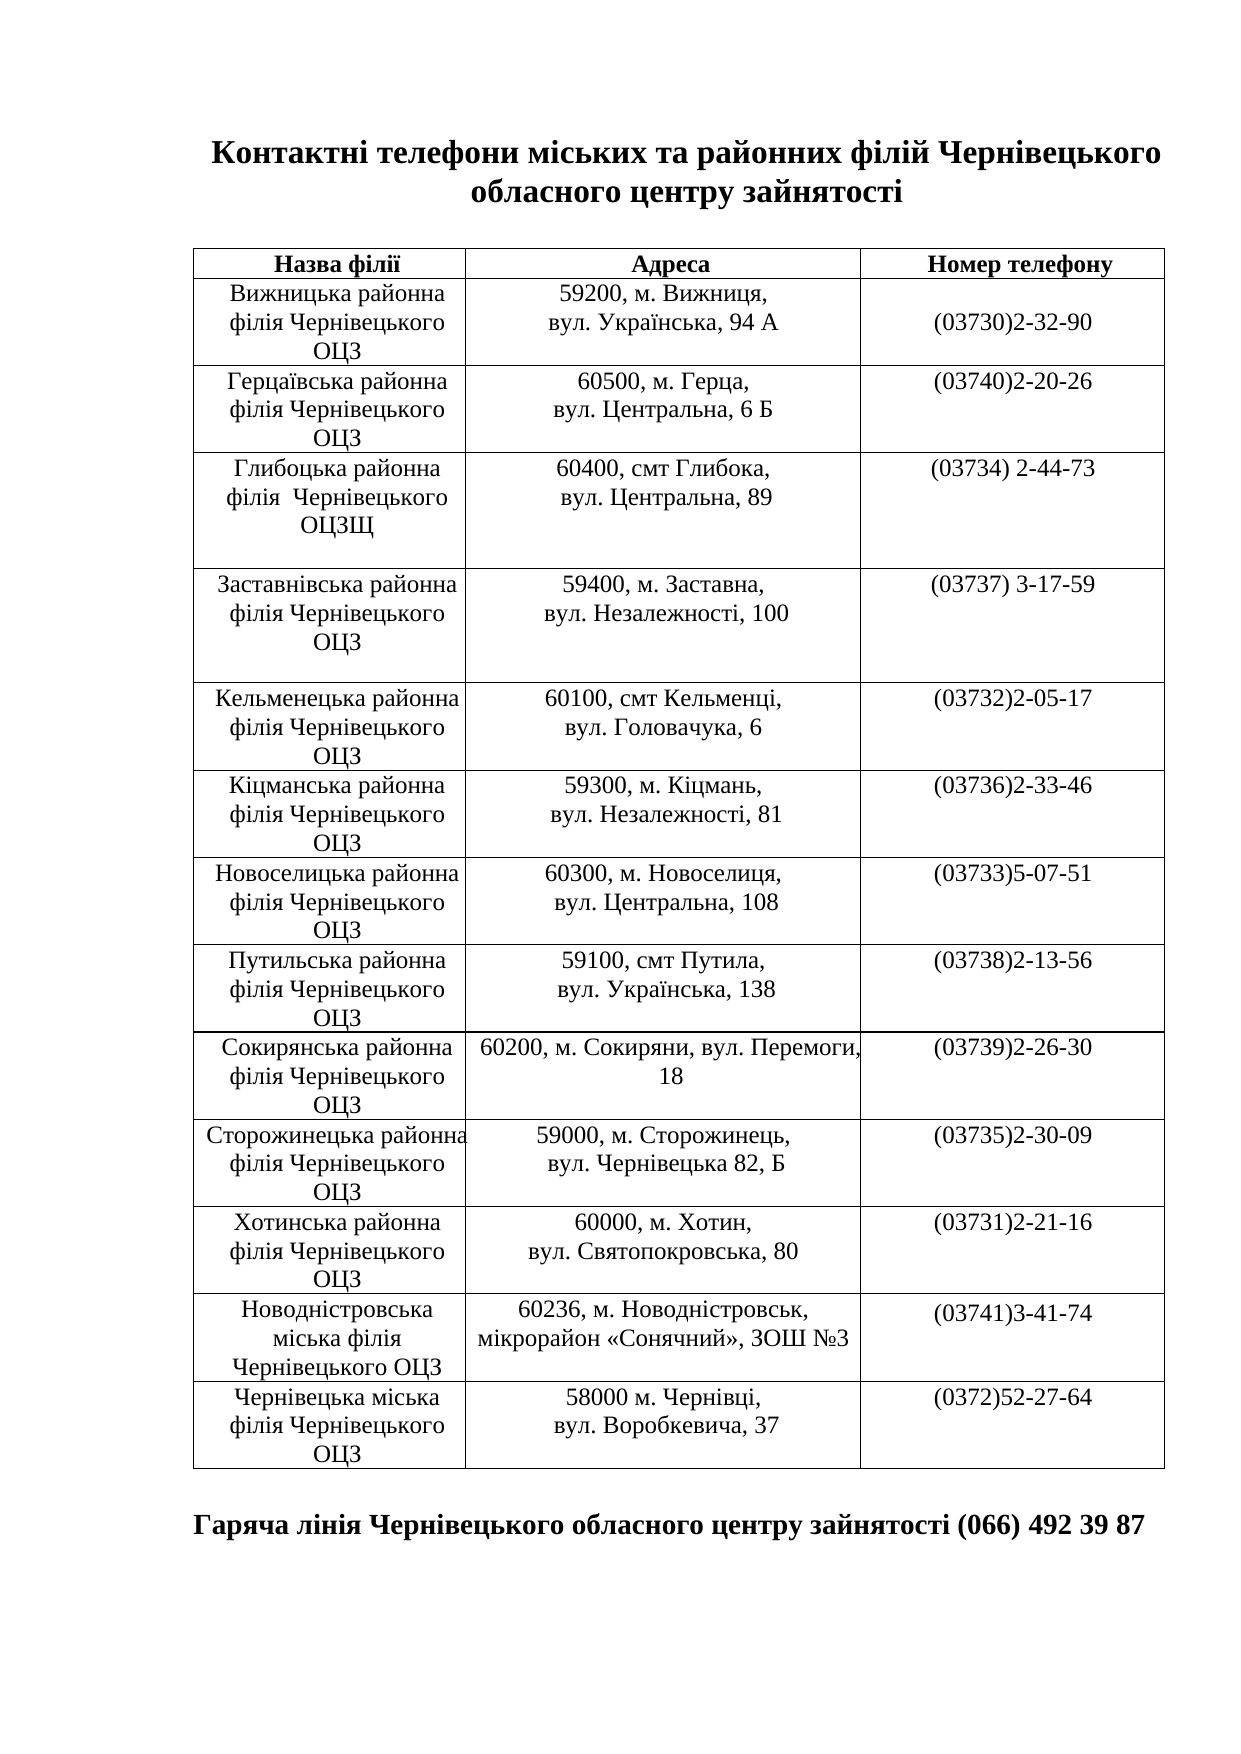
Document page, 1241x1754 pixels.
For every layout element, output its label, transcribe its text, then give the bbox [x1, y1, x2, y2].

table_cell Вижницька районна філія Чернівецького ОЦЗ [194, 279, 465, 365]
table_cell 59300, м. Кіцмань, вул. Незалежності, 81 [466, 771, 860, 857]
table_cell (03730)2-32-90 [861, 279, 1164, 365]
table_cell 60236, м. Новодністровськ, мікрорайон «Сонячний», ЗОШ №3 [466, 1294, 860, 1381]
table_cell 60500, м. Герца, вул. Центральна, 6 Б [466, 366, 860, 452]
table_cell 59200, м. Вижниця, вул. Українська, 94 А [466, 279, 860, 365]
table_cell (03734) 2-44-73 [861, 453, 1164, 568]
table_cell Кельменецька районна філія Чернівецького ОЦЗ [194, 683, 465, 769]
table_header Адреса [466, 249, 860, 277]
table_cell (0372)52-27-64 [861, 1382, 1164, 1468]
table_cell Сокирянська районна філія Чернівецького ОЦЗ [194, 1033, 465, 1119]
table_cell (03736)2-33-46 [861, 771, 1164, 857]
table_cell 59000, м. Сторожинець, вул. Чернівецька 82, Б [466, 1120, 860, 1206]
table_cell 60200, м. Сокиряни, вул. Перемоги, 18 [466, 1033, 860, 1119]
table_cell (03741)3-41-74 [861, 1294, 1164, 1381]
table_cell Чернівецька міська філія Чернівецького ОЦЗ [194, 1382, 465, 1468]
table_cell (03731)2-21-16 [861, 1207, 1164, 1293]
table_cell Глибоцька районна філія Чернівецького ОЦЗЩ [194, 453, 465, 568]
table_cell Новодністровська міська філія Чернівецького ОЦЗ [194, 1294, 465, 1381]
table_cell (03733)5-07-51 [861, 858, 1164, 944]
table_cell 59400, м. Заставна, вул. Незалежності, 100 [466, 569, 860, 682]
table_cell Хотинська районна філія Чернівецького ОЦЗ [194, 1207, 465, 1293]
table_cell 60000, м. Хотин, вул. Святопокровська, 80 [466, 1207, 860, 1293]
table_cell 59100, смт Путила, вул. Українська, 138 [466, 945, 860, 1031]
table_cell 60400, смт Глибока, вул. Центральна, 89 [466, 453, 860, 568]
table_cell Кіцманська районна філія Чернівецького ОЦЗ [194, 771, 465, 857]
table_cell Новоселицька районна філія Чернівецького ОЦЗ [194, 858, 465, 944]
table_header Номер телефону [861, 249, 1164, 277]
text Гаряча лінія Чернівецького обласного центру зайнятості (066) 492 39 87 [193, 1507, 1180, 1541]
table_cell 60100, смт Кельменці, вул. Головачука, 6 [466, 683, 860, 769]
text Контактні телефони міських та районних філій Чернівецького обласного центру зайнятості [193, 133, 1180, 209]
table_cell Герцаївська районна філія Чернівецького ОЦЗ [194, 366, 465, 452]
table_cell 60300, м. Новоселиця, вул. Центральна, 108 [466, 858, 860, 944]
table_cell Сторожинецька районна філія Чернівецького ОЦЗ [194, 1120, 465, 1206]
table_header Назва філії [194, 249, 465, 277]
table_cell (03735)2-30-09 [861, 1120, 1164, 1206]
table_cell (03740)2-20-26 [861, 366, 1164, 452]
table_cell (03738)2-13-56 [861, 945, 1164, 1031]
table_cell 58000 м. Чернівці, вул. Воробкевича, 37 [466, 1382, 860, 1468]
table_cell (03737) 3-17-59 [861, 569, 1164, 682]
table_cell Путильська районна філія Чернівецького ОЦЗ [194, 945, 465, 1031]
table_cell (03732)2-05-17 [861, 683, 1164, 769]
table_cell Заставнівська районна філія Чернівецького ОЦЗ [194, 569, 465, 682]
table_cell (03739)2-26-30 [861, 1033, 1164, 1119]
